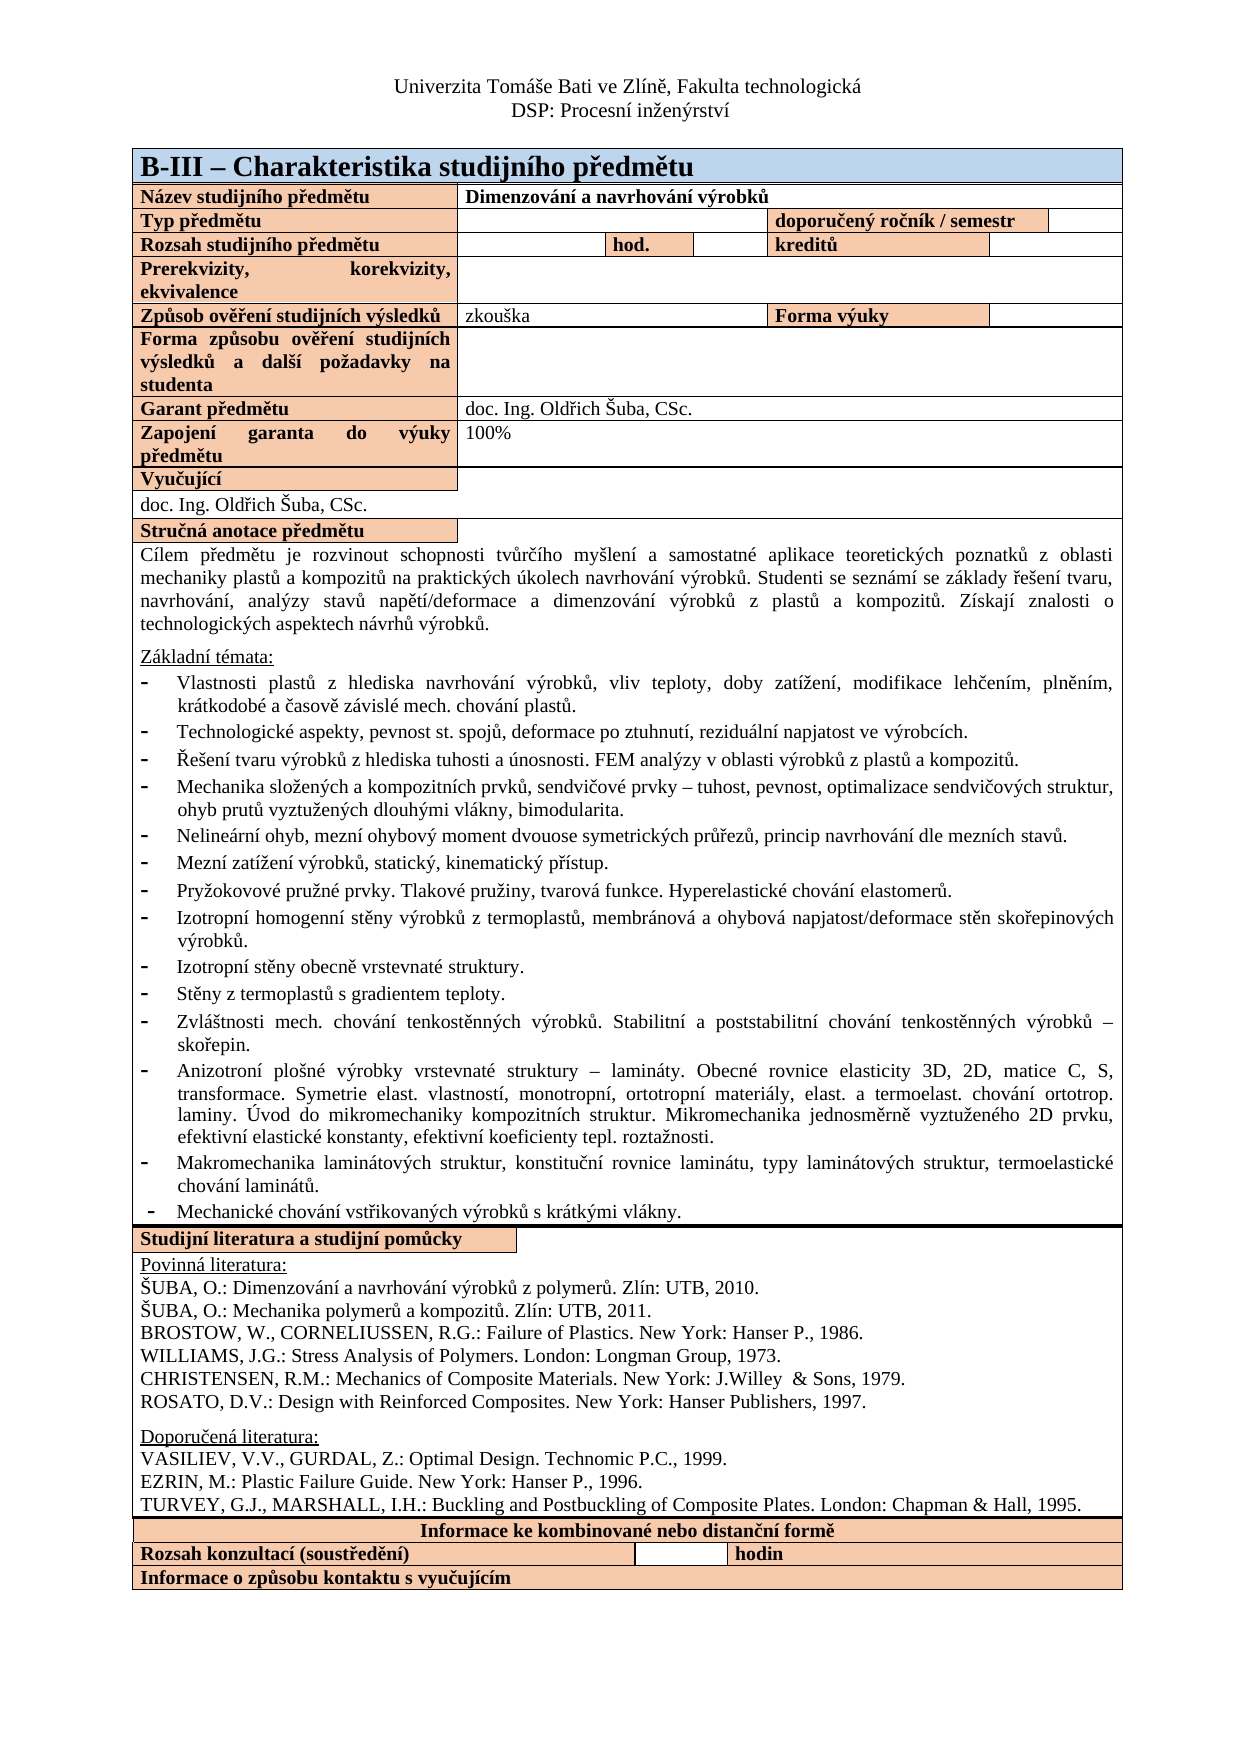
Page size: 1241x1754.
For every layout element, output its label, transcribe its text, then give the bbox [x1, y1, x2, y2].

table_cell [458, 233, 605, 256]
table_cell Cílem předmětu je rozvinout schopnosti tvůrčího myšlení a samostatné aplikace teoretických poznatků z oblasti mechaniky plastů a kompozitů na praktických úkolech navrhování výrobků. Studenti se seznámí se základy řešení tvaru, navrhování, analýzy stavů napětí/deformace a dimenzování výrobků z plastů a kompozitů. Získají znalosti o technologických aspektech návrhů výrobků. Základní témata: Vlastnosti plastů z hlediska navrhování výrobků, vliv teploty, doby zatížení, modifikace lehčením, plněním, krátkodobé a časově závislé mech. chování plastů. Technologické aspekty, pevnost st. spojů, deformace po ztuhnutí, reziduální napjatost ve výrobcích. Řešení tvaru výrobků z hlediska tuhosti a únosnosti. FEM analýzy v oblasti výrobků z plastů a kompozitů. Mechanika složených a kompozitních prvků, sendvičové prvky – tuhost, pevnost, optimalizace sendvičových struktur, ohyb prutů vyztužených dlouhými vlákny, bimodularita. Nelineární ohyb, mezní ohybový moment dvouose symetrických průřezů, princip navrhování dle mezních stavů. Mezní zatížení výrobků, statický, kinematický přístup. Pryžokovové pružné prvky. Tlakové pružiny, tvarová funkce. Hyperelastické chování elastomerů. Izotropní homogenní stěny výrobků z termoplastů, membránová a ohybová napjatost/deformace stěn skořepinových výrobků. Izotropní stěny obecně vrstevnaté struktury. Stěny z termoplastů s gradientem teploty. Zvláštnosti mech. chování tenkostěnných výrobků. Stabilitní a poststabilitní chování tenkostěnných výrobků – skořepin. Anizotroní plošné výrobky vrstevnaté struktury – lamináty. Obecné rovnice elasticity 3D, 2D, matice C, S, transformace. Symetrie elast. vlastností, monotropní, ortotropní materiály, elast. a termoelast. chování ortotrop. laminy. Úvod do mikromechaniky kompozitních struktur. Mikromechanika jednosměrně vyztuženého 2D prvku, efektivní elastické konstanty, efektivní koeficienty tepl. roztažnosti. Makromechanika laminátových struktur, konstituční rovnice laminátu, typy laminátových struktur, termoelastické chování laminátů. Mechanické chování vstřikovaných výrobků s krátkými vlákny. [133, 542, 1122, 1224]
table_cell doc. Ing. Oldřich Šuba, CSc. [458, 397, 1122, 420]
table_cell Název studijního předmětu [133, 185, 457, 208]
table_cell Vyučující [133, 468, 457, 490]
table_cell [1049, 209, 1122, 232]
table_cell Forma způsobu ověření studijních výsledků a další požadavky na studenta [133, 328, 457, 396]
table_cell Informace o způsobu kontaktu s vyučujícím [133, 1566, 1122, 1589]
table_cell [990, 304, 1122, 326]
table_cell Garant předmětu [133, 397, 457, 420]
table_cell [458, 519, 1122, 542]
table_cell 100% [458, 421, 1122, 466]
table_cell Forma výuky [768, 304, 989, 326]
table_cell zkouška [458, 304, 767, 326]
table_cell [694, 233, 767, 256]
table_cell [990, 233, 1122, 256]
table_cell Rozsah studijního předmětu [133, 233, 457, 256]
table_cell [458, 328, 1122, 396]
table_cell Informace ke kombinované nebo distanční formě [134, 1519, 1122, 1542]
table_cell Studijní literatura a studijní pomůcky [133, 1228, 516, 1252]
table_cell Typ předmětu [133, 209, 457, 232]
table_cell B-III – Charakteristika studijního předmětu [133, 149, 1122, 182]
table_cell Prerekvizity, korekvizity, ekvivalence [133, 257, 457, 302]
table_cell Způsob ověření studijních výsledků [133, 304, 457, 326]
table_cell hodin [728, 1543, 1122, 1565]
table_cell [636, 1543, 727, 1565]
table_cell [458, 209, 767, 232]
table_cell [458, 468, 1122, 490]
table_cell kreditů [768, 233, 989, 256]
table_cell Rozsah konzultací (soustředění) [133, 1543, 634, 1565]
table_cell doc. Ing. Oldřich Šuba, CSc. [133, 490, 1122, 518]
table_cell Zapojení garanta do výuky předmětu [133, 421, 457, 466]
table_cell Dimenzování a navrhování výrobků [458, 185, 1122, 208]
table_cell hod. [606, 233, 693, 256]
table_cell [517, 1228, 1122, 1252]
table_cell Stručná anotace předmětu [133, 519, 457, 542]
table_cell [458, 257, 1122, 302]
table_cell doporučený ročník / semestr [768, 209, 1048, 232]
table_cell Povinná literatura: ŠUBA, O.: Dimenzování a navrhování výrobků z polymerů. Zlín: UTB, 2010. ŠUBA, O.: Mechanika polymerů a kompozitů. Zlín: UTB, 2011. BROSTOW, W., CORNELIUSSEN, R.G.: Failure of Plastics. : Hanser P., 1986. WILLIAMS, J.G.: Stress Analysis of Polymers. London: Longman Group, 1973. CHRISTENSEN, R.M.: Mechanics of Composite Materials. New York: J.Willey & Sons, 1979. ROSATO, D.V.: Design with Reinforced Composites. New York: Hanser Publishers, 1997. Doporučená literatura: VASILIEV, V.V., GURDAL, Z.: Optimal Design. Technomic P.C., 1999. EZRIN, M.: Plastic Failure Guide. New York: Hanser P., 1996. TURVEY, G.J., MARSHALL, I.H.: Buckling and Postbuckling of Composite Plates. London: Chapman & Hall, 1995. [133, 1252, 1122, 1516]
